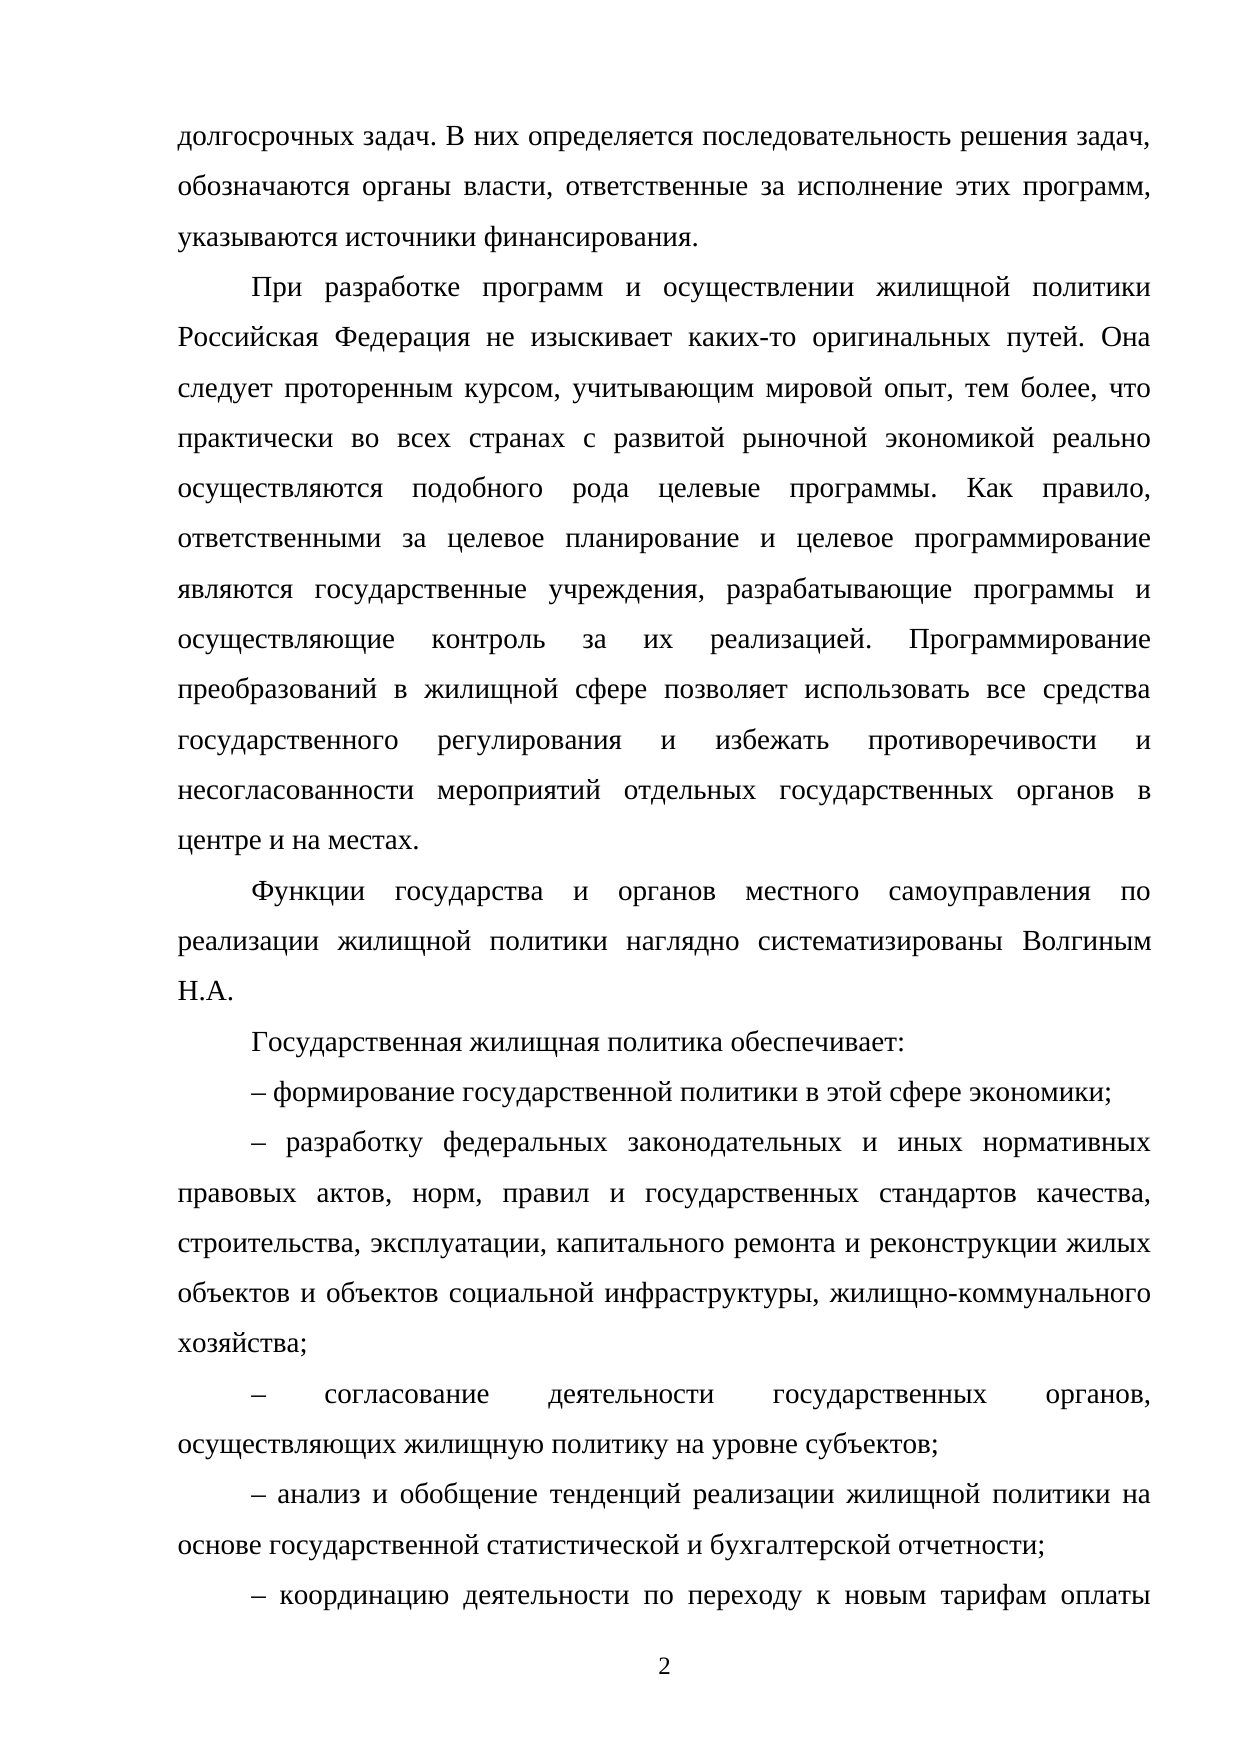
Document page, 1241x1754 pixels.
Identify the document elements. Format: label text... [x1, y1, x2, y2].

text – согласование деятельности государственных органов, осуществляющих жилищную политику на уровне субъектов; [177, 1376, 1152, 1460]
text – разработку федеральных законодательных и иных нормативных правовых актов, норм, правил и государственных стандартов качества, строительства, эксплуатации, капитального ремонта и реконструкции жилых объектов и объектов социальной инфраструктуры, жилищно-коммунального хозяйства; [177, 1124, 1152, 1359]
text – анализ и обобщение тенденций реализации жилищной политики на основе государственной статистической и бухгалтерской отчетности; [177, 1477, 1152, 1560]
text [177, 1577, 1152, 1611]
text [177, 118, 1152, 252]
text Функции государства и органов местного самоуправления по реализации жилищной политики наглядно систематизированы Волгиным Н.А. [177, 873, 1152, 1007]
text – формирование государственной политики в этой сфере экономики; [177, 1074, 1152, 1108]
text Государственная жилищная политика обеспечивает: [177, 1024, 1152, 1057]
text При разработке программ и осуществлении жилищной политики Российская Федерация не изыскивает каких-то оригинальных путей. Она следует проторенным курсом, учитывающим мировой опыт, тем более, что практически во всех странах с развитой рыночной экономикой реально осуществляются подобного рода целевые программы. Как правило, ответственными за целевое планирование и целевое программирование являются государственные учреждения, разрабатывающие программы и осуществляющие контроль за их реализацией. Программирование преобразований в жилищной сфере позволяет использовать все средства государственного регулирования и избежать противоречивости и несогласованности мероприятий отдельных государственных органов в центре и на местах. [177, 269, 1152, 856]
